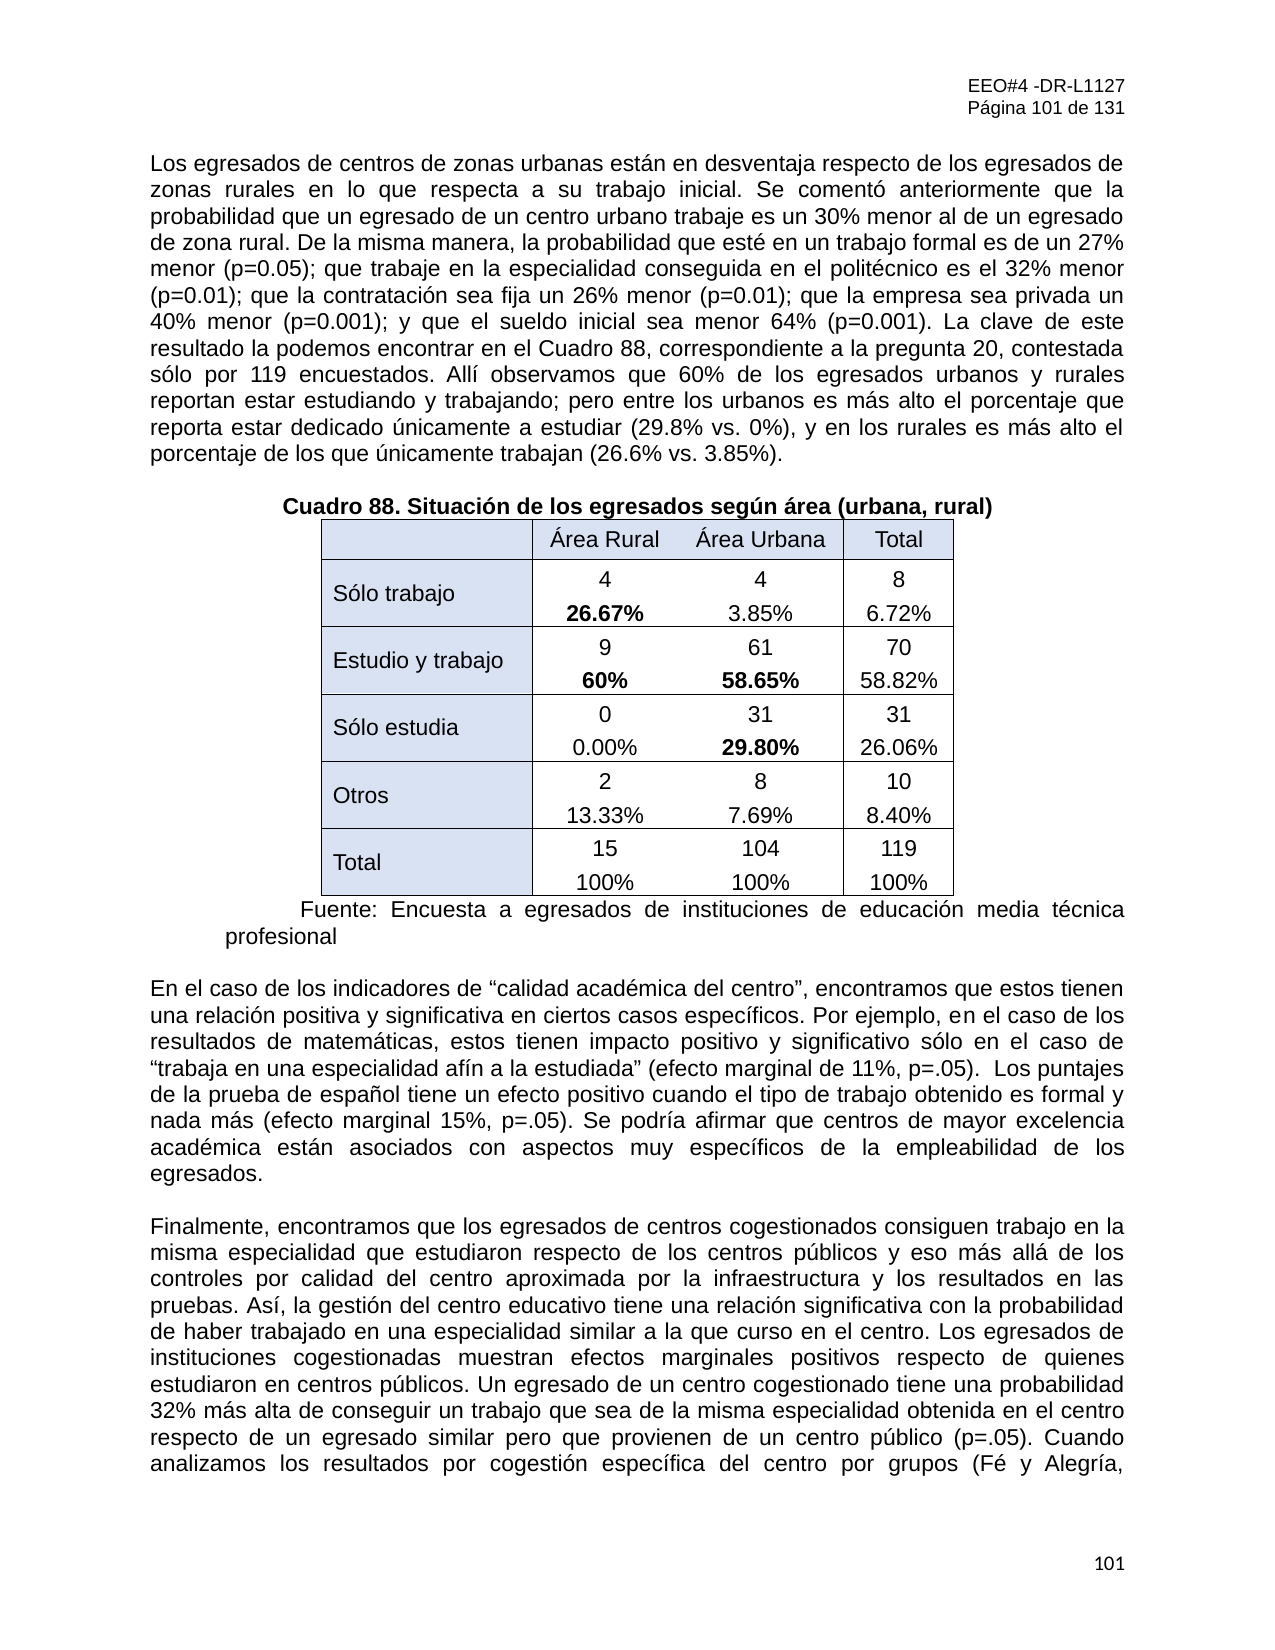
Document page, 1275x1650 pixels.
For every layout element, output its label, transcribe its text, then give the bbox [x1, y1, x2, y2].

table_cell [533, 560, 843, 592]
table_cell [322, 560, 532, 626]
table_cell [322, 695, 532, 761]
text Fuente: Encuesta a egresados de instituciones de educación media técnica profesional [225, 896, 1125, 949]
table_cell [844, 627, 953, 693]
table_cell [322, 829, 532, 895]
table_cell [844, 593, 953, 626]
text Los egresados de centros de zonas urbanas están en desventaja respecto de los egresados de zonas rurales en lo que respecta a su trabajo inicial. Se comentó anteriormente que la probabilidad que un egresado de un centro urbano trabaje es un 30% menor al de un egresado de zona rural. De la misma manera, la probabilidad que esté en un trabajo formal es de un 27% menor (p=0.05); que trabaje en la especialidad conseguida en el politécnico es el 32% menor (p=0.01); que la contratación sea fija un 26% menor (p=0.01); que la empresa sea privada un 40% menor (p=0.001); y que el sueldo inicial sea menor 64% (p=0.001). La clave de este resultado la podemos encontrar en el Cuadro 88, correspondiente a la pregunta 20, contestada sólo por 119 encuestados. Allí observamos que 60% de los egresados urbanos y rurales reportan estar estudiando y trabajando; pero entre los urbanos es más alto el porcentaje que reporta estar dedicado únicamente a estudiar (29.8% vs. 0%), y en los rurales es más alto el porcentaje de los que únicamente trabajan (26.6% vs. 3.85%). [150, 150, 1125, 466]
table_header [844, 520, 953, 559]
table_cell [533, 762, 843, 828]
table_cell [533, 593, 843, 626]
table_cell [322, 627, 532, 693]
text En el caso de los indicadores de “calidad académica del centro”, encontramos que estos tienen una relación positiva y significativa en ciertos casos específicos. Por ejemplo, en el caso de los resultados de matemáticas, estos tienen impacto positivo y significativo sólo en el caso de “trabaja en una especialidad afín a la estudiada” (efecto marginal de 11%, p=.05). Los puntajes de la prueba de español tiene un efecto positivo cuando el tipo de trabajo obtenido es formal y nada más (efecto marginal 15%, p=.05). Se podría afirmar que centros de mayor excelencia académica están asociados con aspectos muy específicos de la empleabilidad de los egresados. [150, 975, 1125, 1186]
text Cuadro 88. Situación de los egresados según área (urbana, rural) [150, 493, 1125, 519]
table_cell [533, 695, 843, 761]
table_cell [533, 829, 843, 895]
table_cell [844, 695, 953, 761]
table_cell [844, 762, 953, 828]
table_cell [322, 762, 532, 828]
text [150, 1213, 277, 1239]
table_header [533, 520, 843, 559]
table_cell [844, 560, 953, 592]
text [150, 1292, 1125, 1476]
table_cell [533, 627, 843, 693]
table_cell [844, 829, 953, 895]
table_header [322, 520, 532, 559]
